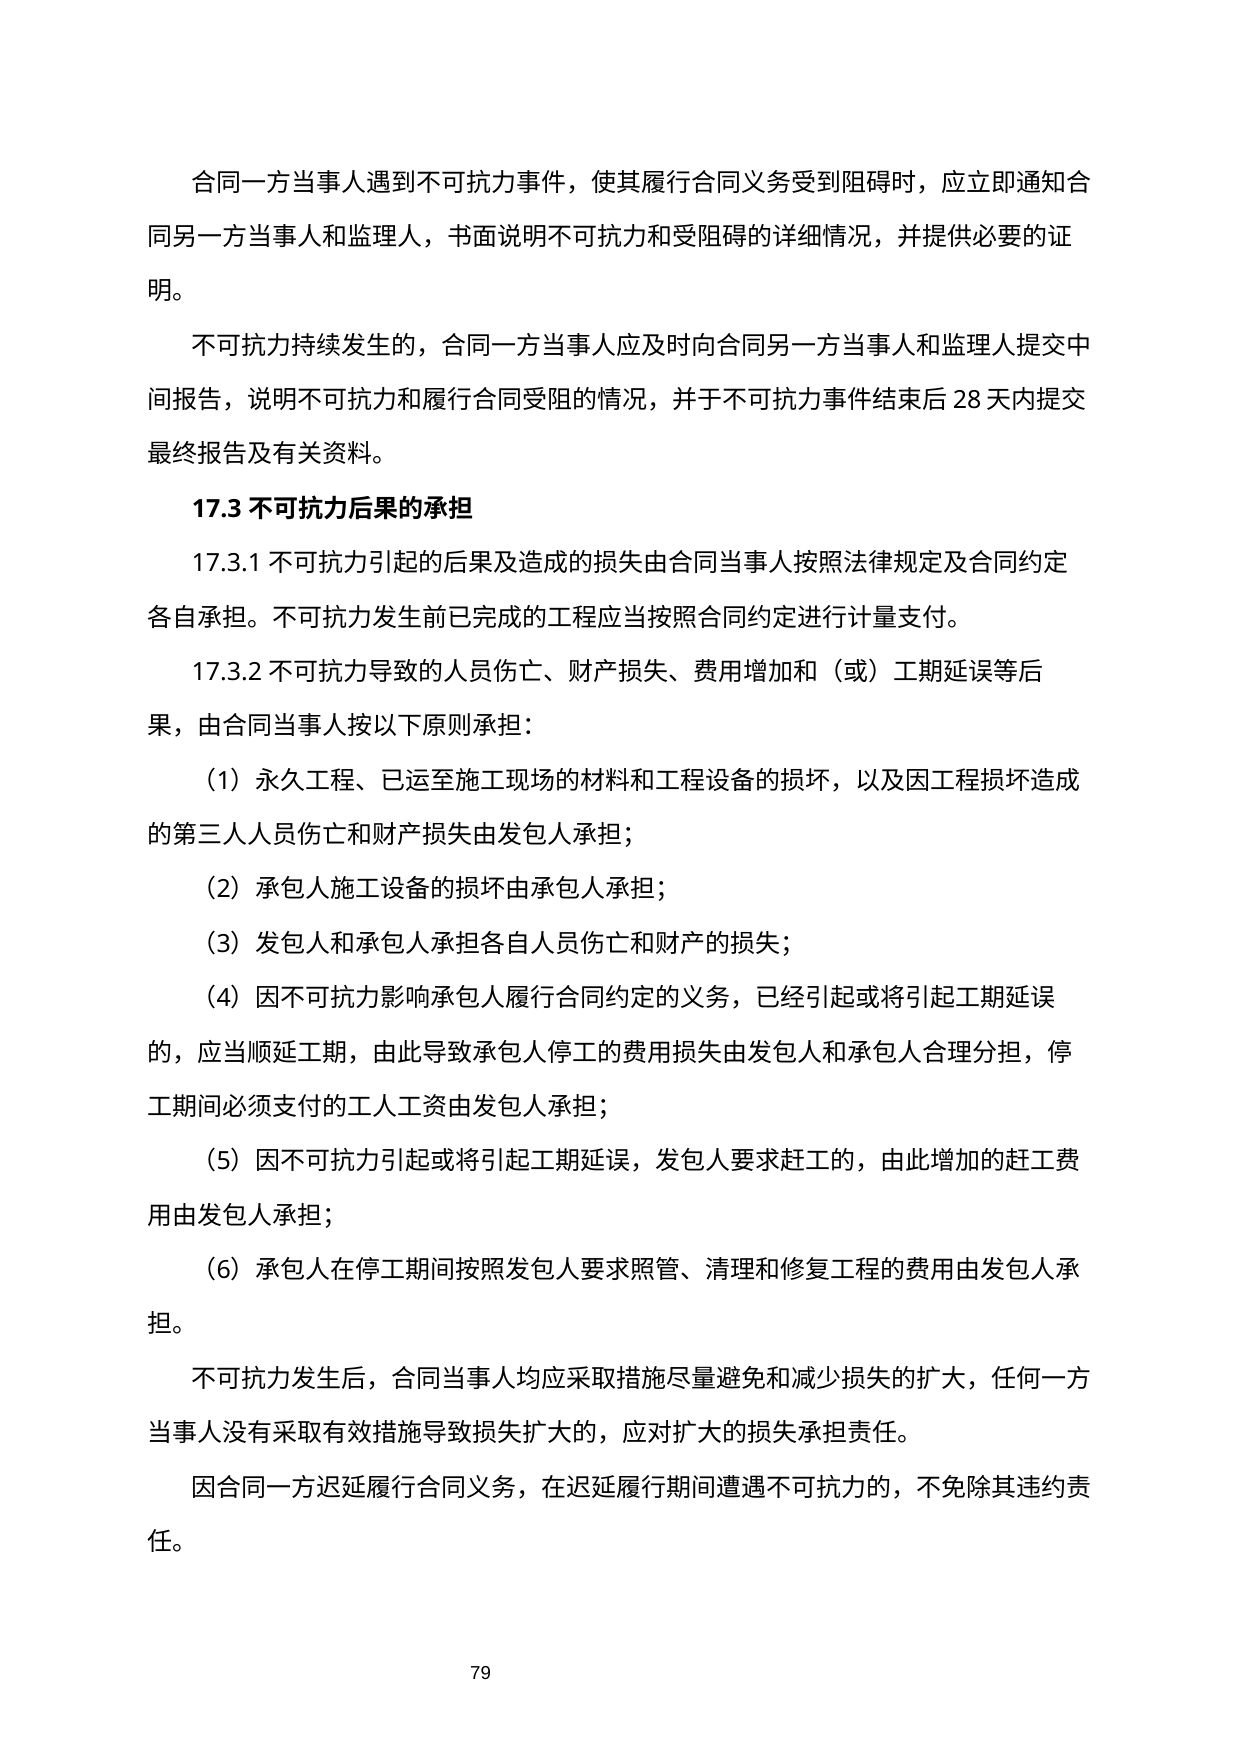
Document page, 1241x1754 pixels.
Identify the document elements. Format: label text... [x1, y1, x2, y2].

text 17.3.1 不可抗力引起的后果及造成的损失由合同当事人按照法律规定及合同约定各自承担。不可抗力发生前已完成的工程应当按照合同约定进行计量支付。 [148, 543, 1093, 633]
text 合同一方当事人遇到不可抗力事件，使其履行合同义务受到阻碍时，应立即通知合同另一方当事人和监理人，书面说明不可抗力和受阻碍的详细情况，并提供必要的证明。 [148, 162, 1093, 307]
text （4）因不可抗力影响承包人履行合同约定的义务，已经引起或将引起工期延误的，应当顺延工期，由此导致承包人停工的费用损失由发包人和承包人合理分担，停工期间必须支付的工人工资由发包人承担； [148, 978, 1093, 1123]
text 不可抗力发生后，合同当事人均应采取措施尽量避免和减少损失的扩大，任何一方当事人没有采取有效措施导致损失扩大的，应对扩大的损失承担责任。 [148, 1358, 1093, 1449]
text （6）承包人在停工期间按照发包人要求照管、清理和修复工程的费用由发包人承担。 [148, 1249, 1093, 1340]
subtitle 17.3 不可抗力后果的承担 [148, 488, 1093, 524]
text 17.3.2 不可抗力导致的人员伤亡、财产损失、费用增加和（或）工期延误等后果，由合同当事人按以下原则承担： [148, 651, 1093, 742]
text （1）永久工程、已运至施工现场的材料和工程设备的损坏，以及因工程损坏造成的第三人人员伤亡和财产损失由发包人承担； [148, 760, 1093, 851]
text （3）发包人和承包人承担各自人员伤亡和财产的损失； [148, 923, 1093, 959]
text （2）承包人施工设备的损坏由承包人承担； [148, 869, 1093, 905]
text 因合同一方迟延履行合同义务，在迟延履行期间遭遇不可抗力的，不免除其违约责任。 [148, 1467, 1093, 1558]
text （5）因不可抗力引起或将引起工期延误，发包人要求赶工的，由此增加的赶工费用由发包人承担； [148, 1141, 1093, 1231]
text 不可抗力持续发生的，合同一方当事人应及时向合同另一方当事人和监理人提交中间报告，说明不可抗力和履行合同受阻的情况，并于不可抗力事件结束后28天内提交最终报告及有关资料。 [148, 325, 1093, 470]
